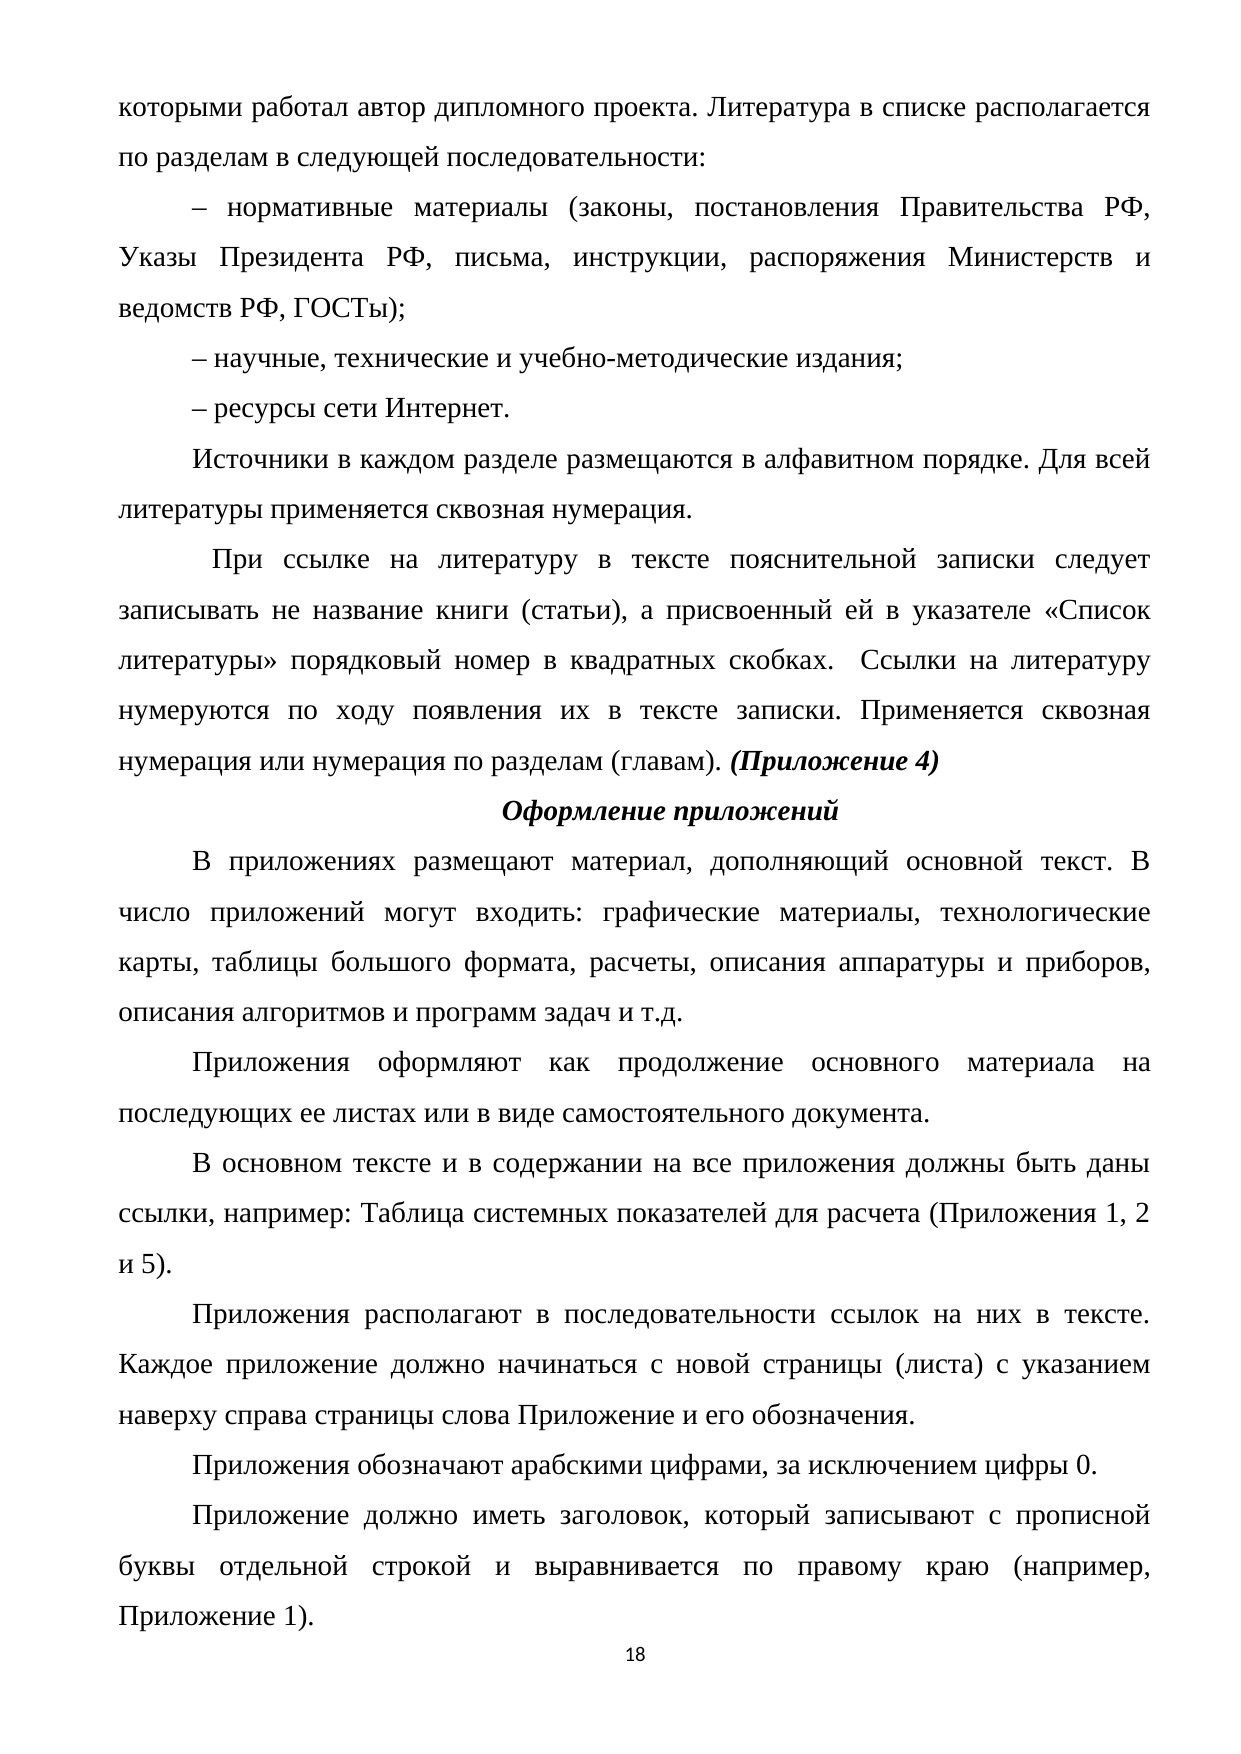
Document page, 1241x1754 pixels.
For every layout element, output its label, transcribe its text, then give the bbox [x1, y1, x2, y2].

text Приложение должно иметь заголовок, который записывают с прописной буквы отдельной строкой и выравнивается по правому краю (например, Приложение 1). [118, 1497, 1152, 1632]
text – ресурсы сети Интернет. [118, 391, 1152, 424]
text При ссылке на литературу в тексте пояснительной записки следует записывать не название книги (статьи), а присвоенный ей в указателе «Список литературы» порядковый номер в квадратных скобках. Ссылки на литературу нумеруются по ходу появления их в тексте записки. Применяется сквозная нумерация или нумерация по разделам (главам). (Приложение 4) [118, 541, 1152, 776]
text Приложения располагают в последовательности ссылок на них в тексте. Каждое приложение должно начинаться с новой страницы (листа) с указанием наверху справа страницы слова Приложение и его обозначения. [118, 1296, 1152, 1430]
text – научные, технические и учебно-методические издания; [118, 340, 1152, 374]
text Приложения оформляют как продолжение основного материала на последующих ее листах или в виде самостоятельного документа. [118, 1044, 1152, 1128]
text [118, 89, 1152, 172]
text В приложениях размещают материал, дополняющий основной текст. В число приложений могут входить: графические материалы, технологические карты, таблицы большого формата, расчеты, описания аппаратуры и приборов, описания алгоритмов и программ задач и т.д. [118, 843, 1152, 1028]
text Приложения обозначают арабскими цифрами, за исключением цифры 0. [118, 1447, 1152, 1481]
text Оформление приложений [118, 793, 1152, 827]
text Источники в каждом разделе размещаются в алфавитном порядке. Для всей литературы применяется сквозная нумерация. [118, 441, 1152, 525]
text – нормативные материалы (законы, постановления Правительства РФ, Указы Президента РФ, письма, инструкции, распоряжения Министерств и ведомств РФ, ГОСТы); [118, 189, 1152, 323]
text В основном тексте и в содержании на все приложения должны быть даны ссылки, например: Таблица системных показателей для расчета (Приложения 1, 2 и 5). [118, 1145, 1152, 1279]
